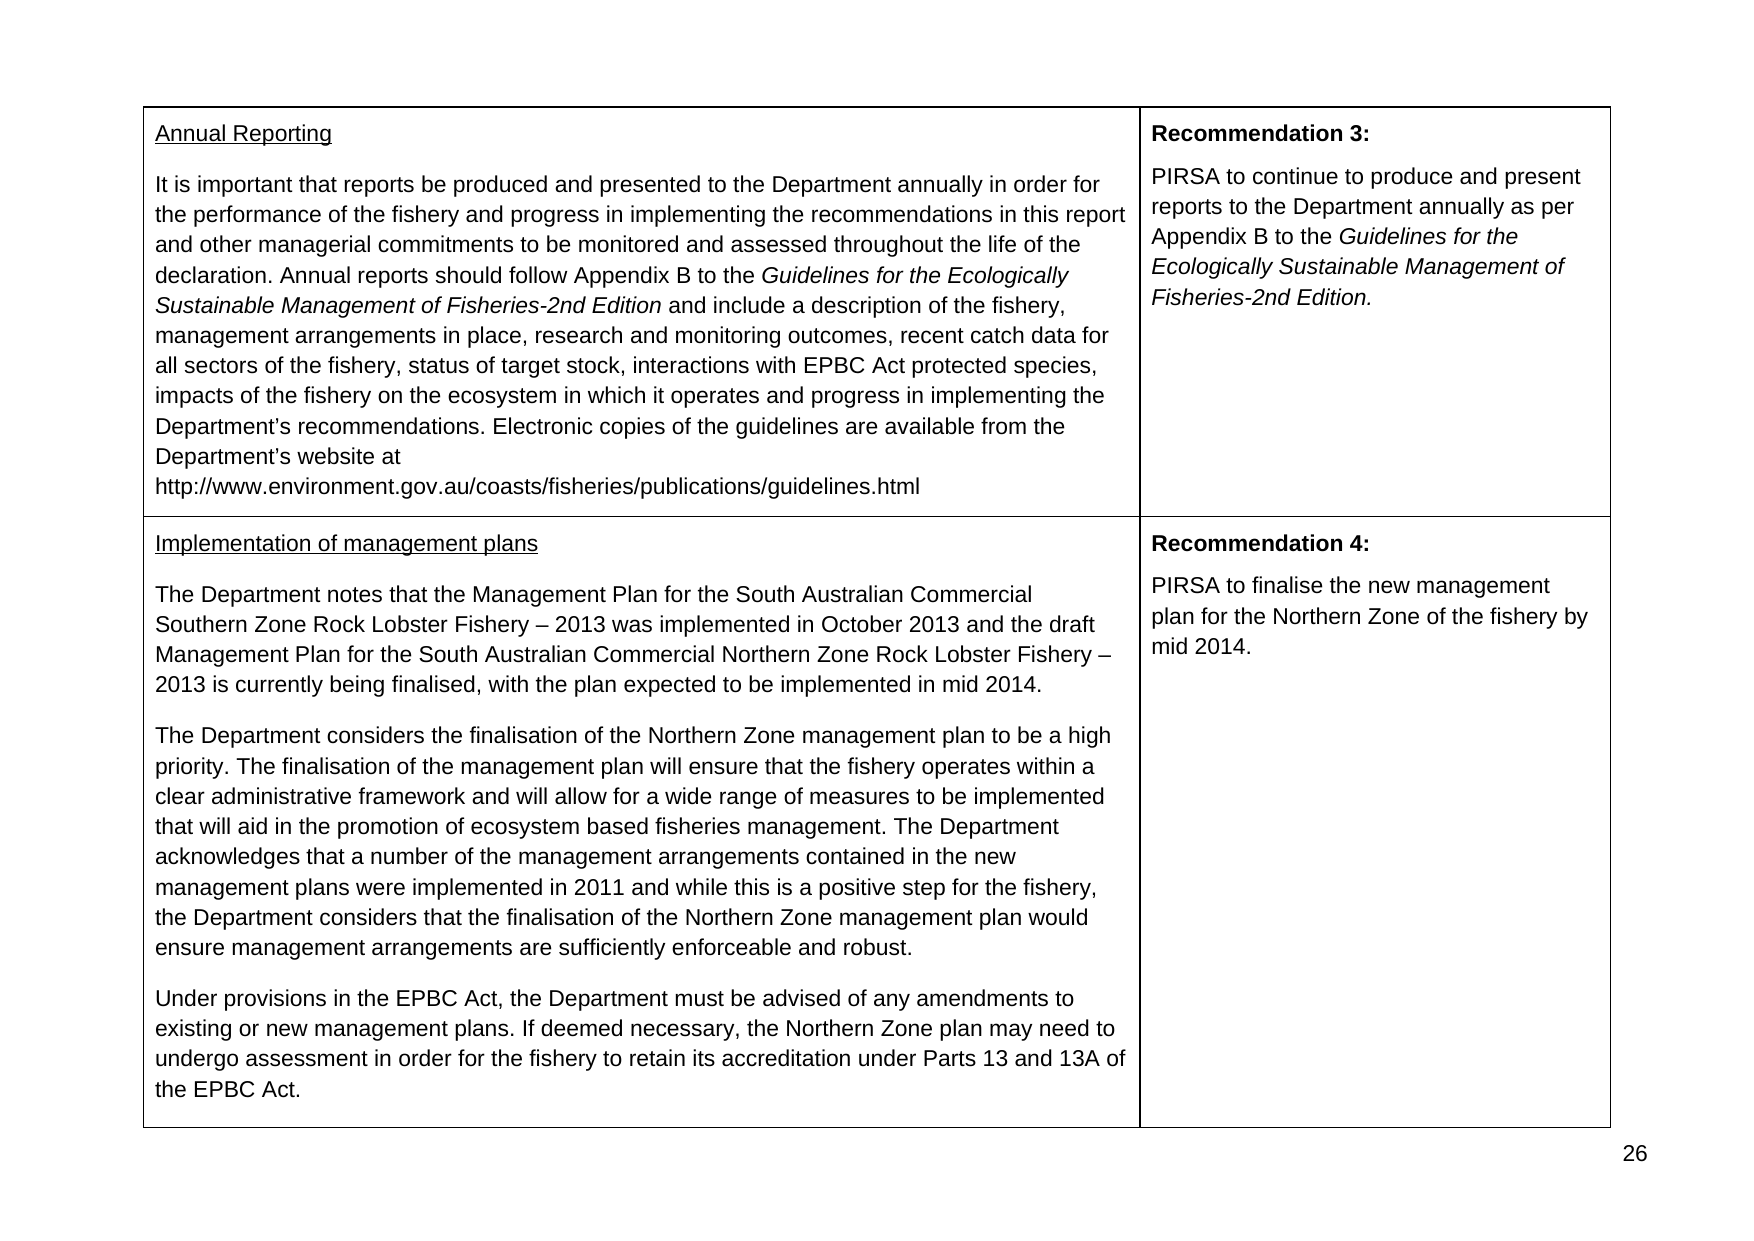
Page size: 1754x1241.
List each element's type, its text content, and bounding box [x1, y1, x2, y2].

table_cell Implementation of management plans The Department notes that the Management Plan for the South Australian Commercial Southern Zone Rock Lobster Fishery – 2013 was implemented in October 2013 and the draft Management Plan for the South Australian Commercial Northern Zone Rock Lobster Fishery –2013 is currently being finalised, with the plan expected to be implemented in mid 2014. The Department considers the finalisation of the Northern Zone management plan to be a high priority. The finalisation of the management plan will ensure that the fishery operates within a clear administrative framework and will allow for a wide range of measures to be implemented that will aid in the promotion of ecosystem based fisheries management. The Department acknowledges that a number of the management arrangements contained in the new management plans were implemented in 2011 and while this is a positive step for the fishery, the Department considers that the finalisation of the Northern Zone management plan would ensure management arrangements are sufficiently enforceable and robust. Under provisions in the EPBC Act, the Department must be advised of any amendments to existing or new management plans. If deemed necessary, the Northern Zone plan may need to undergo assessment in order for the fishery to retain its accreditation under Parts 13 and 13A of the EPBC Act. [144, 517, 1139, 1127]
table_cell Recommendation 4: PIRSA to finalise the new management plan for the Northern Zone of the fishery by mid 2014. [1141, 517, 1610, 1127]
table_header Annual Reporting It is important that reports be produced and presented to the Department annually in order for the performance of the fishery and progress in implementing the recommendations in this report and other managerial commitments to be monitored and assessed throughout the life of the declaration. Annual reports should follow Appendix B to the Guidelines for the Ecologically Sustainable Management of Fisheries-2nd Edition and include a description of the fishery, management arrangements in place, research and monitoring outcomes, recent catch data for all sectors of the fishery, status of target stock, interactions with EPBC Act protected species, impacts of the fishery on the ecosystem in which it operates and progress in implementing the Department’s recommendations. Electronic copies of the guidelines are available from the Department’s website at http://www.environment.gov.au/coasts/fisheries/publications/guidelines.html [144, 108, 1139, 516]
table_header Recommendation 3: PIRSA to continue to produce and present reports to the Department annually as per Appendix B to the Guidelines for the Ecologically Sustainable Management of Fisheries-2nd Edition. [1141, 108, 1610, 516]
